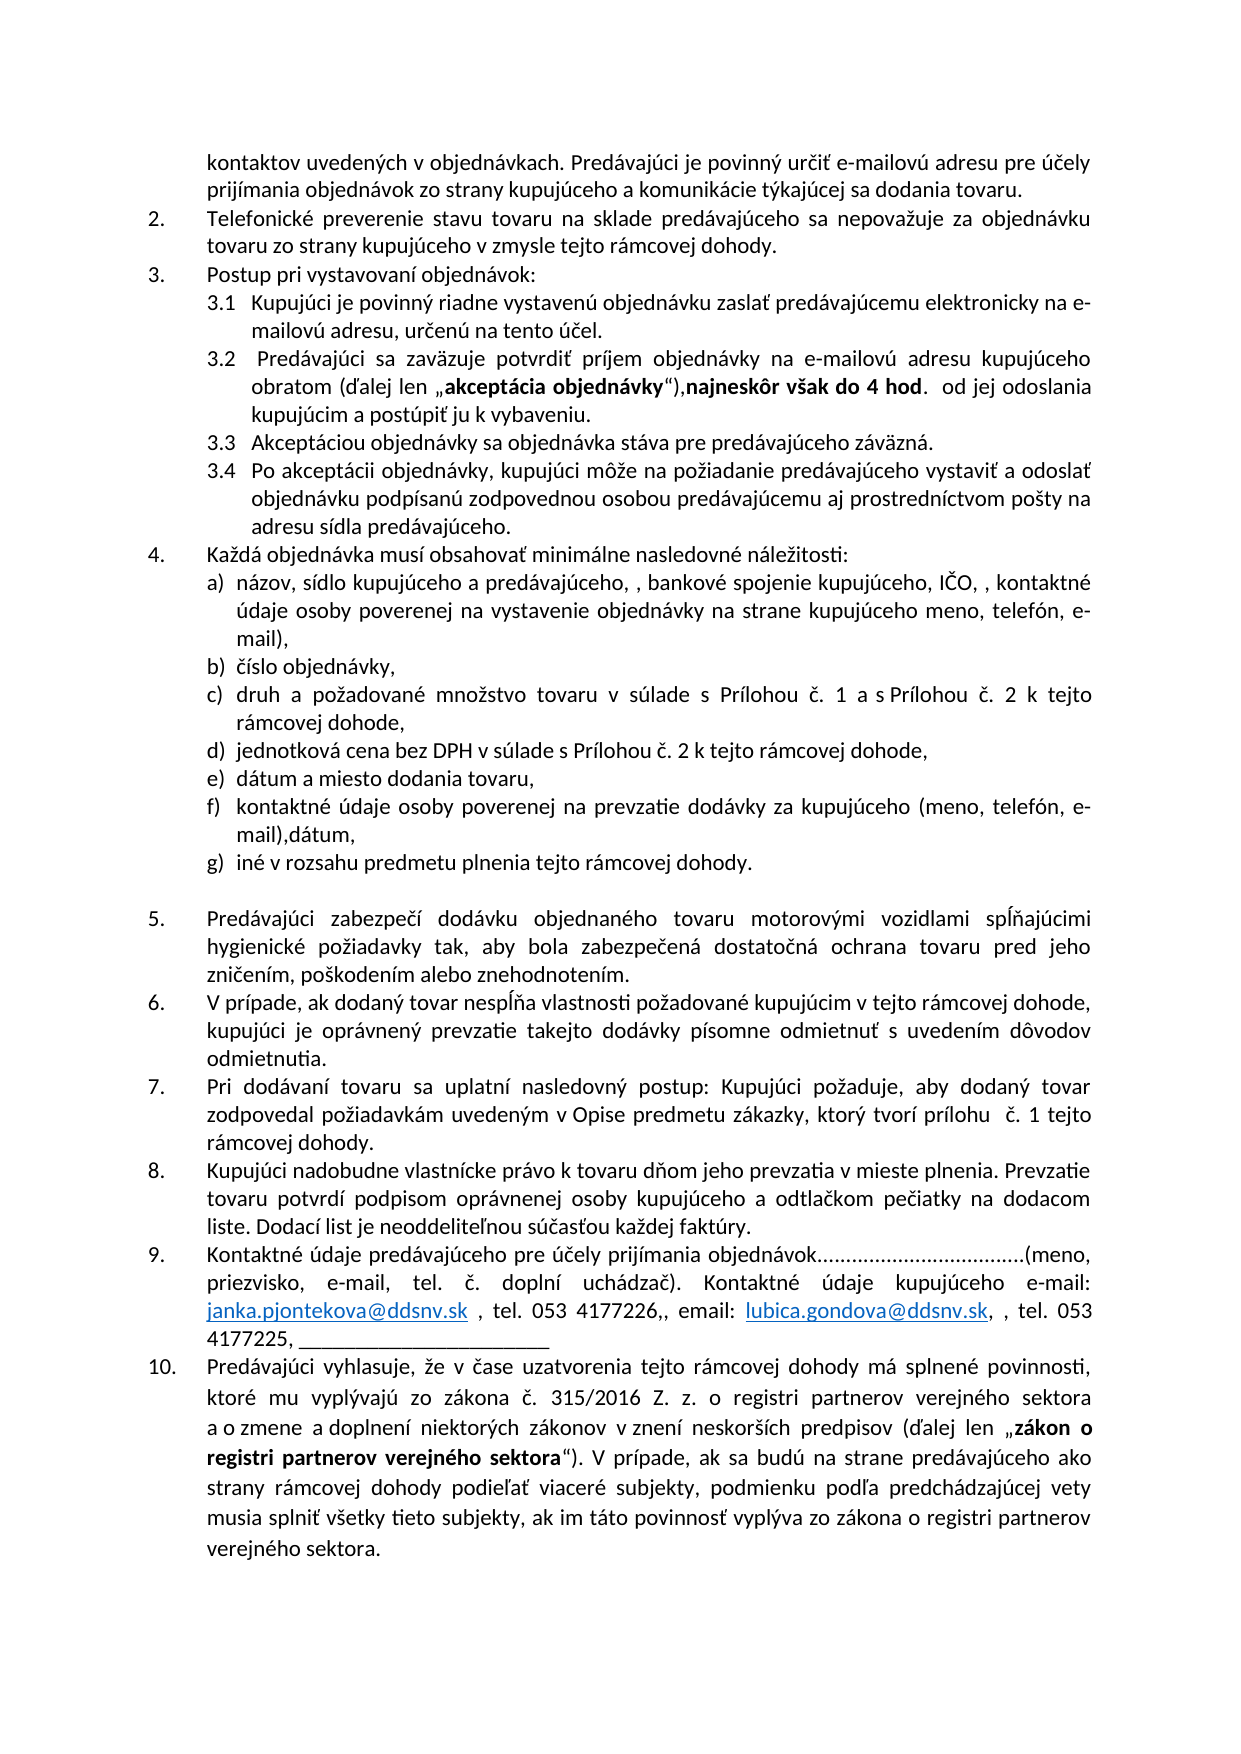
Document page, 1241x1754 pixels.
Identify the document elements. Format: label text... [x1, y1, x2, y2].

text 10. Predávajúci vyhlasuje, že v čase uzatvorenia tejto rámcovej dohody má splnené povinnosti, ktoré mu vyplývajú zo zákona č. 315/2016 Z. z. o registri partnerov verejného sektora a o zmene a doplnení niektorých zákonov v znení neskorších predpisov (ďalej len „zákon o registri partnerov verejného sektora“). V prípade, ak sa budú na strane predávajúceho ako strany rámcovej dohody podieľať viaceré subjekty, podmienku podľa predchádzajúcej vety musia splniť všetky tieto subjekty, ak im táto povinnosť vyplýva zo zákona o registri partnerov verejného sektora. [148, 1352, 1093, 1562]
text 9. Kontaktné údaje predávajúceho pre účely prijímania objednávok....................................(meno, priezvisko, e-mail, tel. č. doplní uchádzač). Kontaktné údaje kupujúceho e-mail: janka.pjontekova@ddsnv.sk , tel. 053 4177226,, email: lubica.gondova@ddsnv.sk, , tel. 053 4177225, ______________________ [148, 1240, 1093, 1352]
text 6. V prípade, ak dodaný tovar nespĺňa vlastnosti požadované kupujúcim v tejto rámcovej dohode, kupujúci je oprávnený prevzatie takejto dodávky písomne odmietnuť s uvedením dôvodov odmietnutia. [148, 988, 1093, 1072]
text 3. Postup pri vystavovaní objednávok: [148, 260, 1093, 288]
text e) dátum a miesto dodania tovaru, [207, 764, 1093, 792]
text 3.3 Akceptáciou objednávky sa objednávka stáva pre predávajúceho záväzná. [207, 428, 1093, 456]
text 8. Kupujúci nadobudne vlastnícke právo k tovaru dňom jeho prevzatia v mieste plnenia. Prevzatie tovaru potvrdí podpisom oprávnenej osoby kupujúceho a odtlačkom pečiatky na dodacom liste. Dodací list je neoddeliteľnou súčasťou každej faktúry. [148, 1156, 1093, 1240]
text b) číslo objednávky, [207, 652, 1093, 680]
text 3.1 Kupujúci je povinný riadne vystavenú objednávku zaslať predávajúcemu elektronicky na e-mailovú adresu, určenú na tento účel. [207, 288, 1093, 344]
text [148, 148, 1093, 204]
text 7. Pri dodávaní tovaru sa uplatní nasledovný postup: Kupujúci požaduje, aby dodaný tovar zodpovedal požiadavkám uvedeným v Opise predmetu zákazky, ktorý tvorí prílohu č. 1 tejto rámcovej dohody. [148, 1072, 1093, 1156]
text c) druh a požadované množstvo tovaru v súlade s Prílohou č. 1 a s Prílohou č. 2 k tejto rámcovej dohode, [207, 680, 1093, 736]
text 4. Každá objednávka musí obsahovať minimálne nasledovné náležitosti: [148, 540, 1093, 568]
text 3.4 Po akceptácii objednávky, kupujúci môže na požiadanie predávajúceho vystaviť a odoslať objednávku podpísanú zodpovednou osobou predávajúcemu aj prostredníctvom pošty na adresu sídla predávajúceho. [207, 456, 1093, 540]
text 3.2 Predávajúci sa zaväzuje potvrdiť príjem objednávky na e-mailovú adresu kupujúceho obratom (ďalej len „akceptácia objednávky“),najneskôr však do 4 hod. od jej odoslania kupujúcim a postúpiť ju k vybaveniu. [207, 344, 1093, 428]
text f) kontaktné údaje osoby poverenej na prevzatie dodávky za kupujúceho (meno, telefón, e-mail),dátum, [207, 792, 1093, 848]
text a) názov, sídlo kupujúceho a predávajúceho, , bankové spojenie kupujúceho, IČO, , kontaktné údaje osoby poverenej na vystavenie objednávky na strane kupujúceho meno, telefón, e-mail), [207, 568, 1093, 652]
text d) jednotková cena bez DPH v súlade s Prílohou č. 2 k tejto rámcovej dohode, [207, 736, 1093, 764]
text 5. Predávajúci zabezpečí dodávku objednaného tovaru motorovými vozidlami spĺňajúcimi hygienické požiadavky tak, aby bola zabezpečená dostatočná ochrana tovaru pred jeho zničením, poškodením alebo znehodnotením. [148, 904, 1093, 988]
text g) iné v rozsahu predmetu plnenia tejto rámcovej dohody. [207, 848, 1093, 876]
text 2. Telefonické preverenie stavu tovaru na sklade predávajúceho sa nepovažuje za objednávku tovaru zo strany kupujúceho v zmysle tejto rámcovej dohody. [148, 204, 1093, 260]
